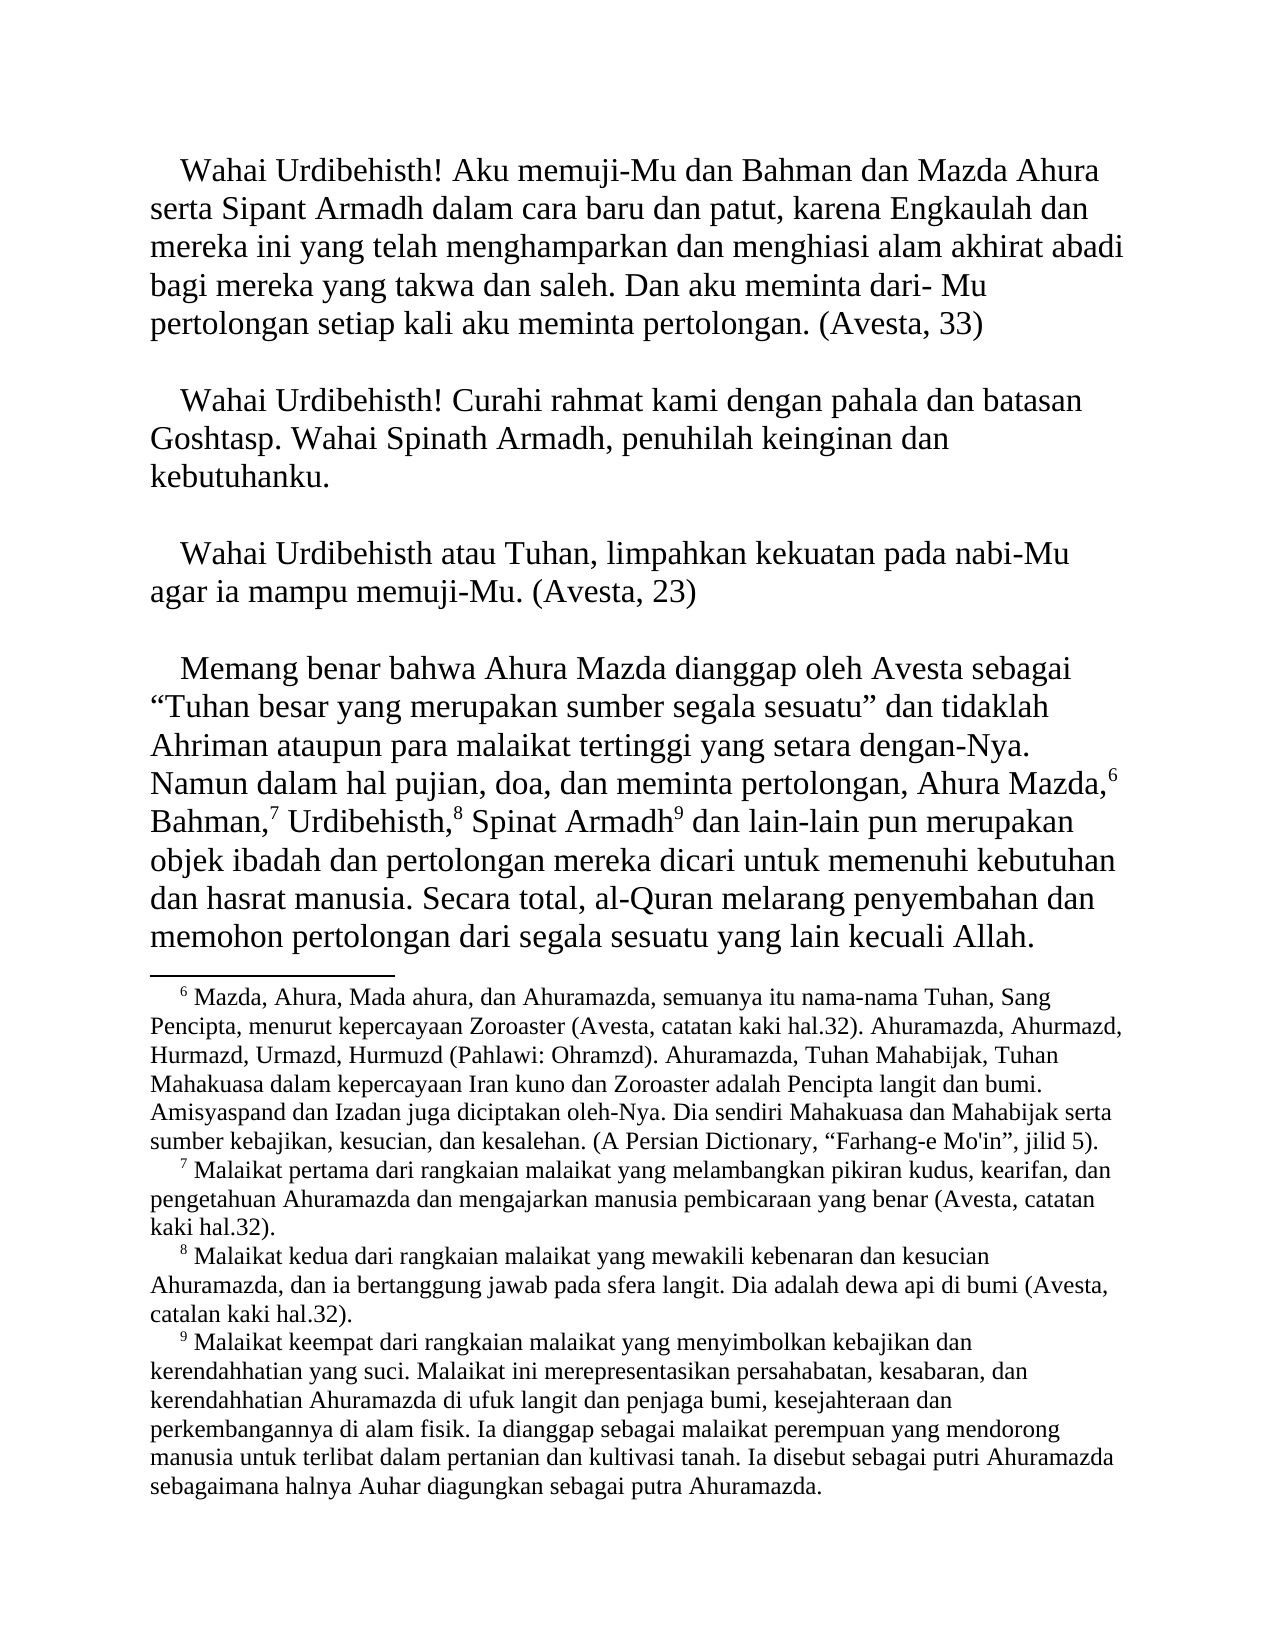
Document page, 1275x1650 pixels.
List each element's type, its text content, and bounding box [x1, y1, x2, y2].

text Memang benar bahwa Ahura Mazda dianggap oleh Avesta sebagai “Tuhan besar yang merupakan sumber segala sesuatu” dan tidaklah Ahriman ataupun para malaikat tertinggi yang setara dengan-Nya. Namun dalam hal pujian, doa, dan meminta pertolongan, Ahura Mazda, Bahman, Urdibehisth, Spinat Armadh dan lain-lain pun merupakan objek ibadah dan pertolongan mereka dicari untuk memenuhi kebutuhan dan hasrat manusia. Secara total, al-Quran melarang penyembahan dan memohon pertolongan dari segala sesuatu yang lain kecuali Allah. [150, 648, 1125, 955]
text Wahai Urdibehisth atau Tuhan, limpahkan kekuatan pada nabi-Mu agar ia mampu memuji-Mu. (Avesta, 23) [150, 533, 1125, 610]
text Wahai Urdibehisth! Curahi rahmat kami dengan pahala dan batasan Goshtasp. Wahai Spinath Armadh, penuhilah keinginan dan kebutuhanku. [150, 380, 1125, 495]
text Wahai Urdibehisth! Aku memuji-Mu dan Bahman dan Mazda Ahura serta Sipant Armadh dalam cara baru dan patut, karena Engkaulah dan mereka ini yang telah menghamparkan dan menghiasi alam akhirat abadi bagi mereka yang takwa dan saleh. Dan aku meminta dari- Mu pertolongan setiap kali aku meminta pertolongan. (Avesta, 33) [150, 150, 1125, 342]
